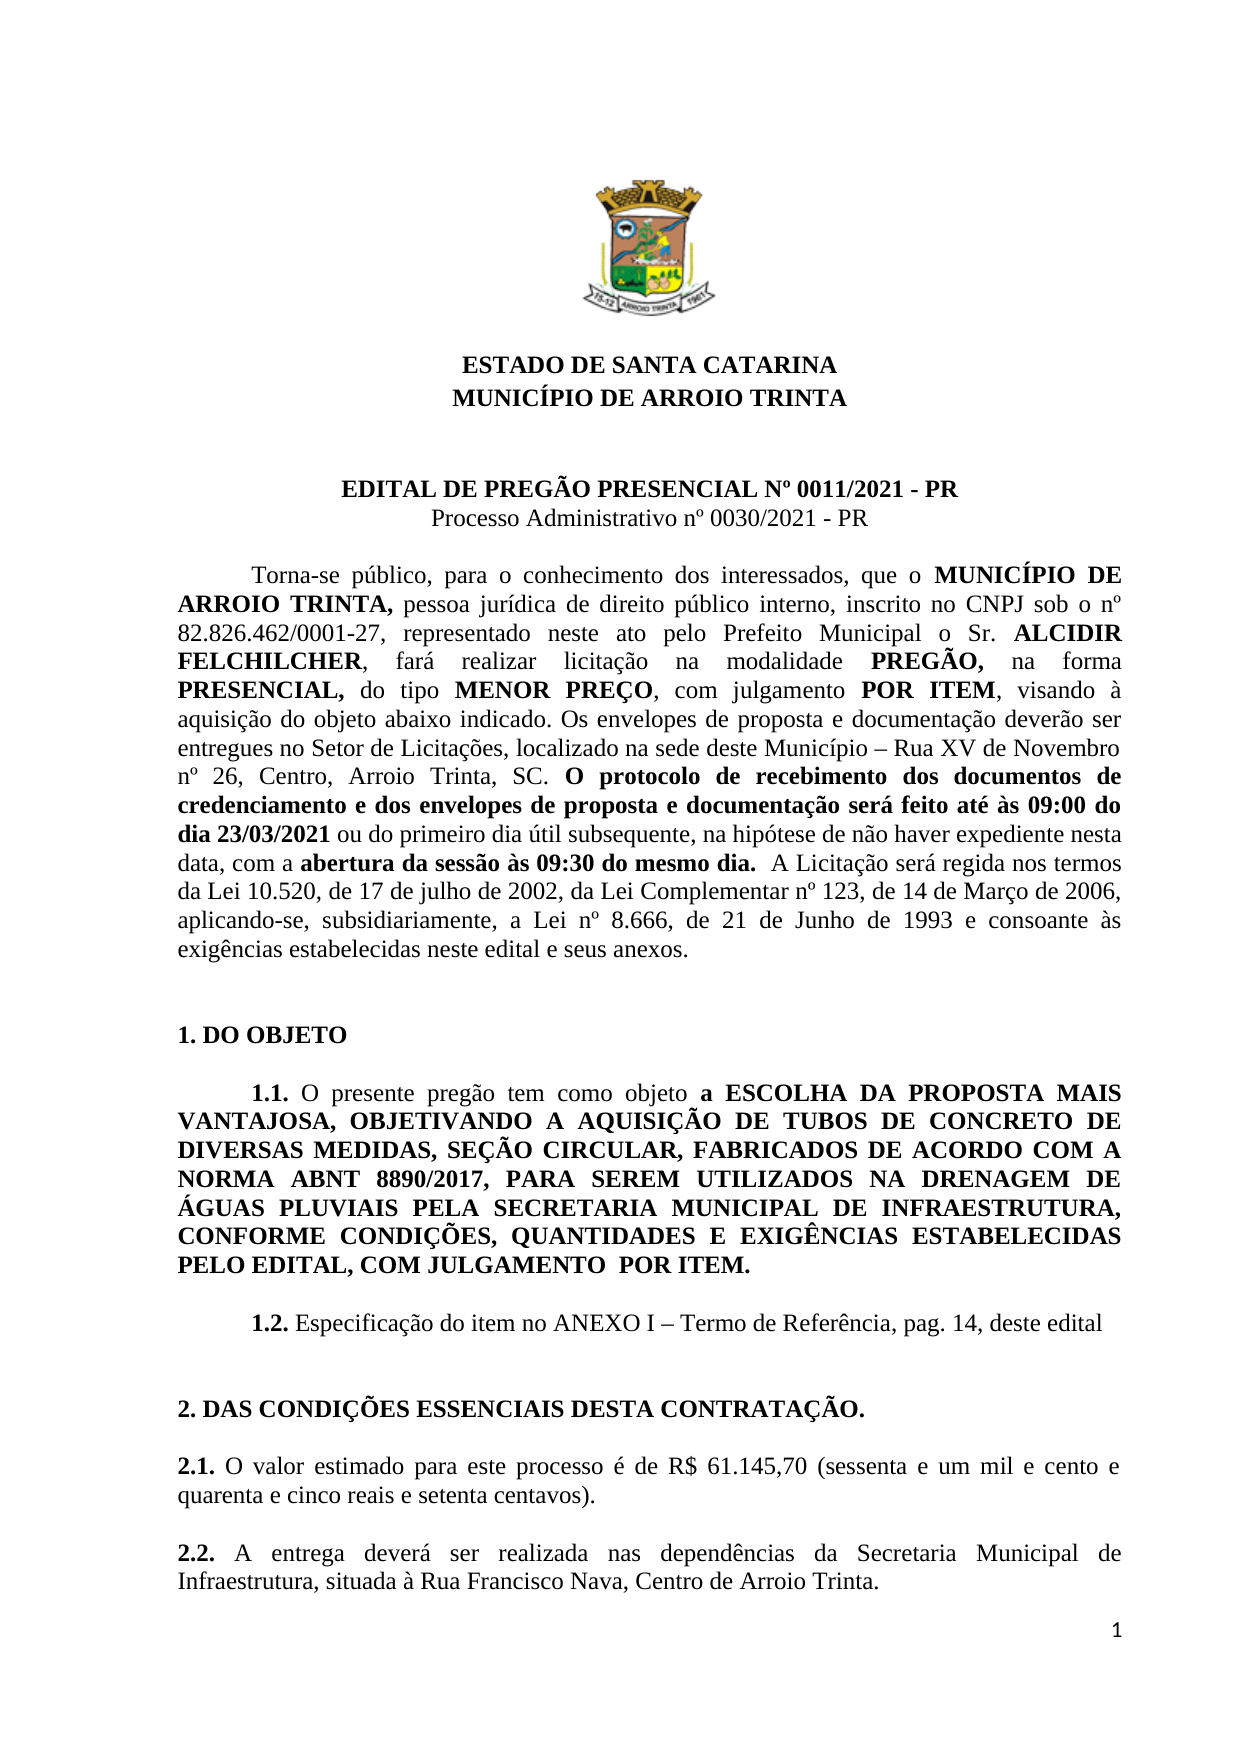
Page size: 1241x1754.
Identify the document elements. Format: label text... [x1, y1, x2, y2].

text 2.2. A entrega deverá ser realizada nas dependências da Secretaria Municipal de Infraestrutura, situada à Rua Francisco Nava, Centro de Arroio Trinta. [177, 1538, 1122, 1595]
text Torna-se público, para o conhecimento dos interessados, que o Município de Arroio Trinta, pessoa jurídica de direito público interno, inscrito no CNPJ sob o nº 82.826.462/0001-27, representado neste ato pelo Prefeito Municipal o Sr. ALCIDIR FELCHILCHER, fará realizar licitação na modalidade PREGÃO, na forma PRESENCIAL, do tipo MENOR PREÇO, com julgamento Por item, visando à aquisição do objeto abaixo indicado. Os envelopes de proposta e documentação deverão ser entregues no Setor de Licitações, localizado na sede deste Município – Rua XV de Novembro nº 26, Centro, Arroio Trinta, SC. O protocolo de recebimento dos documentos de credenciamento e dos envelopes de proposta e documentação será feito até às 09:00 do dia 23/03/2021 ou do primeiro dia útil subsequente, na hipótese de não haver expediente nesta data, com a abertura da sessão às 09:30 do mesmo dia. A Licitação será regida nos termos da Lei 10.520, de 17 de julho de 2002, da Lei Complementar nº 123, de 14 de Março de 2006, aplicando-se, subsidiariamente, a Lei nº 8.666, de 21 de Junho de 1993 e consoante às exigências estabelecidas neste edital e seus anexos. [177, 560, 1122, 963]
text EDITAL DE PREGÃO PRESENCIAL Nº 0011/2021 - PR [177, 474, 1122, 503]
text 1.1. O presente pregão tem como objeto a ESCOLHA DA PROPOSTA MAIS VANTAJOSA, OBJETIVANDO A AQUISIÇÃO DE TUBOS DE CONCRETO DE DIVERSAS MEDIDAS, SEÇÃO CIRCULAR, FABRICADOS DE ACORDO COM A NORMA ABNT 8890/2017, PARA SEREM UTILIZADOS NA DRENAGEM DE ÁGUAS PLUVIAIS PELA SECRETARIA MUNICIPAL DE INFRAESTRUTURA, CONFORME CONDIÇÕES, QUANTIDADES E EXIGÊNCIAS ESTABELECIDAS PELO EDITAL, COM JULGAMENTO POR ITEM. [177, 1078, 1122, 1279]
text 2.1. O valor estimado para este processo é de R$ 61.145,70 (sessenta e um mil e cento e quarenta e cinco reais e setenta centavos). [177, 1451, 1122, 1509]
text 1.2. Especificação do item no ANEXO I – Termo de Referência, pag. 14, deste edital [177, 1308, 1122, 1336]
text Processo Administrativo nº 0030/2021 - PR [177, 503, 1122, 531]
text ESTADO DE SANTA CATARINA [177, 350, 1122, 379]
picture [579, 177, 720, 318]
text MUNICÍPIO DE ARROIO TRINTA [177, 383, 1122, 412]
text 1. DO OBJETO [177, 1020, 1122, 1049]
text 2. DAS CONDIÇÕES ESSENCIAIS DESTA CONTRATAÇÃO. [177, 1394, 1122, 1423]
